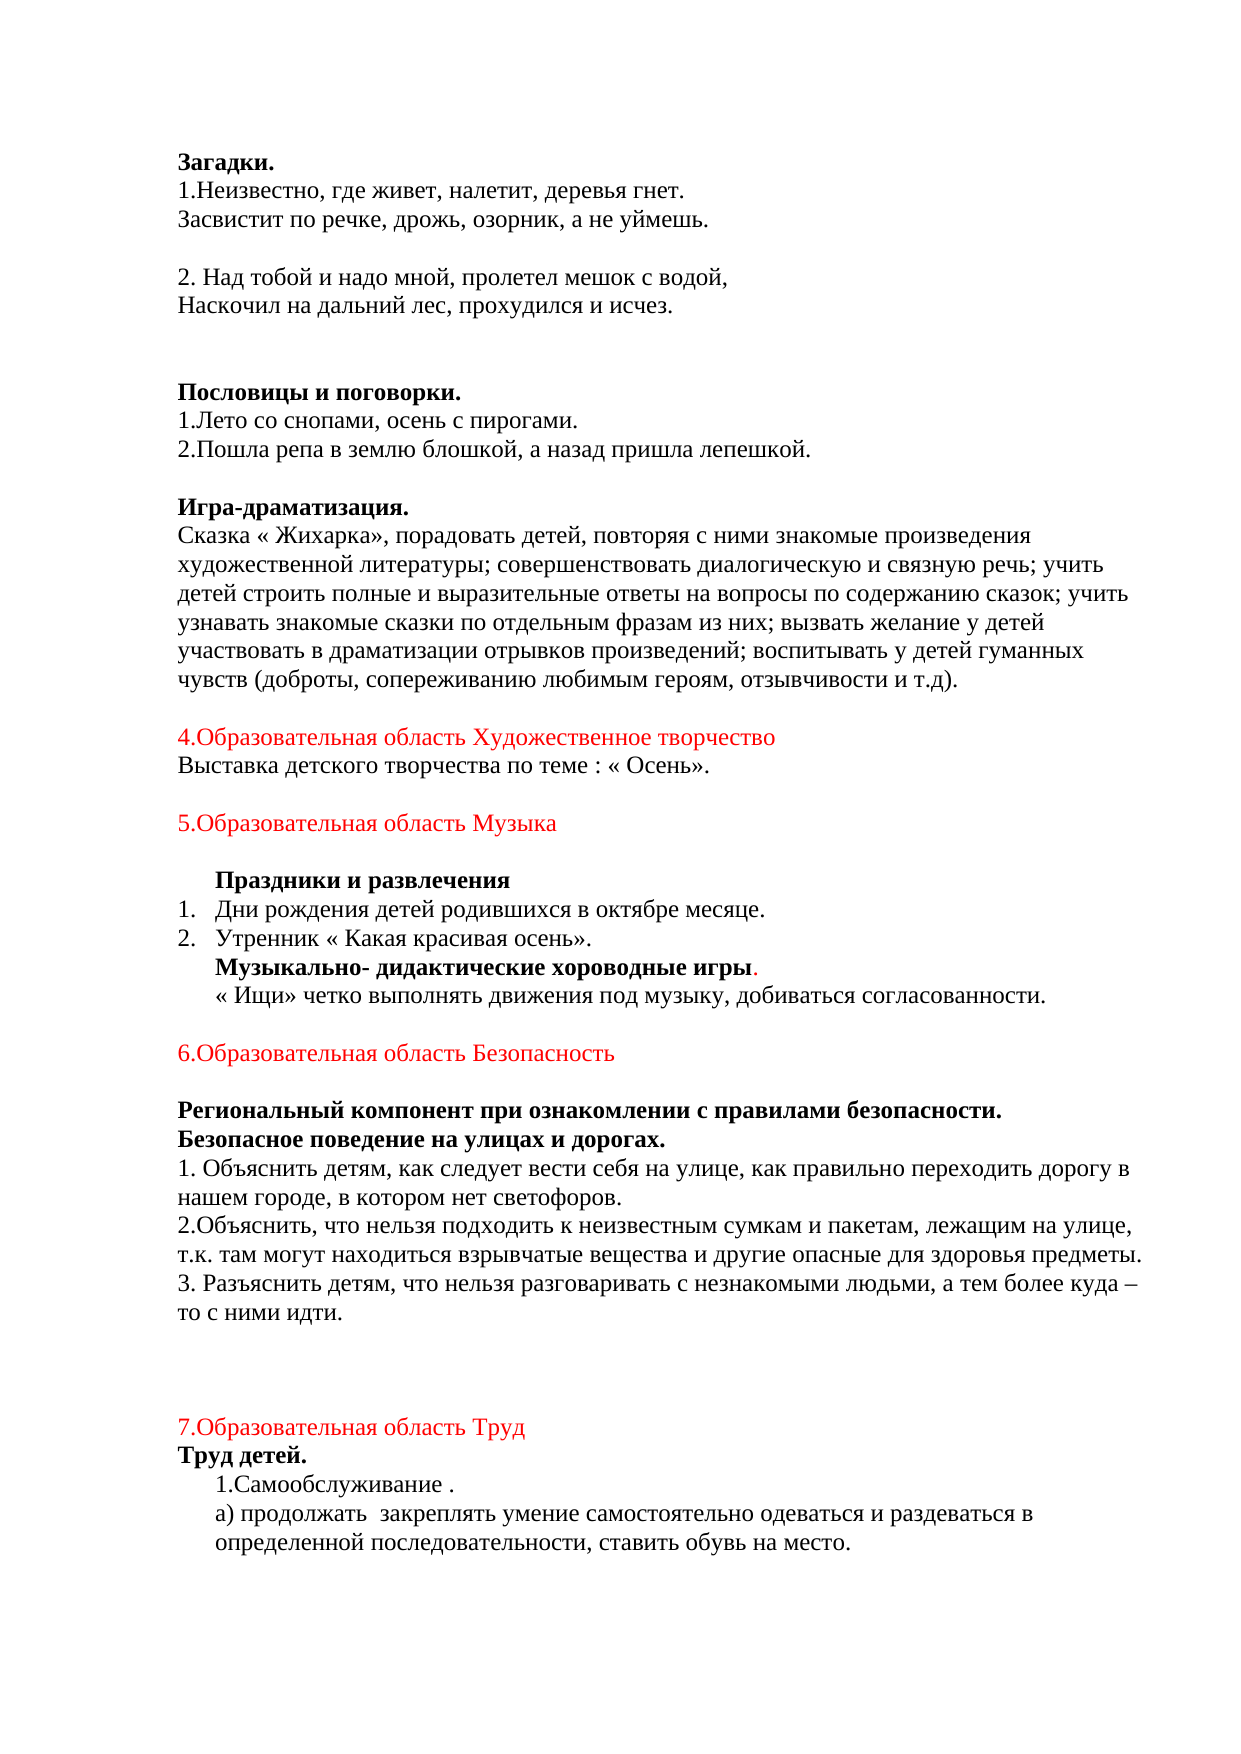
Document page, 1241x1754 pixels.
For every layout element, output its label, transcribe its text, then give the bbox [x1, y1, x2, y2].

text 5.Образовательная область Музыка [177, 808, 1152, 837]
text 2. Над тобой и надо мной, пролетел мешок с водой, [177, 262, 1152, 291]
text 1.Самообслуживание . [215, 1469, 1152, 1498]
text Игра-драматизация. [177, 492, 1152, 521]
text Труд детей. [177, 1441, 1152, 1469]
text Выставка детского творчества по теме : « Осень». [177, 751, 1152, 779]
text 2.Пошла репа в землю блошкой, а назад пришла лепешкой. [177, 434, 1152, 463]
text а) продолжать закреплять умение самостоятельно одеваться и раздеваться в определенной последовательности, ставить обувь на место. [215, 1498, 1152, 1556]
list Утренник « Какая красивая осень». [177, 923, 1152, 952]
list Дни рождения детей родившихся в октябре месяце. [177, 894, 1152, 923]
text 1. Объяснить детям, как следует вести себя на улице, как правильно переходить дорогу в нашем городе, в котором нет светофоров. [177, 1153, 1152, 1211]
text 2.Объяснить, что нельзя подходить к неизвестным сумкам и пакетам, лежащим на улице, т.к. там могут находиться взрывчатые вещества и другие опасные для здоровья предметы. [177, 1211, 1152, 1268]
text Засвистит по речке, дрожь, озорник, а не уймешь. [177, 204, 1152, 233]
text Пословицы и поговорки. [177, 377, 1152, 406]
text Загадки. [177, 147, 1152, 176]
text Наскочил на дальний лес, прохудился и исчез. [177, 291, 1152, 319]
text Сказка « Жихарка», порадовать детей, повторяя с ними знакомые произведения художественной литературы; совершенствовать диалогическую и связную речь; учить детей строить полные и выразительные ответы на вопросы по содержанию сказок; учить узнавать знакомые сказки по отдельным фразам из них; вызвать желание у детей участвовать в драматизации отрывков произведений; воспитывать у детей гуманных чувств (доброты, сопереживанию любимым героям, отзывчивости и т.д). [177, 521, 1152, 693]
text 6.Образовательная область Безопасность [177, 1038, 1152, 1067]
text 4.Образовательная область Художественное творчество [177, 722, 1152, 751]
text Праздники и развлечения [215, 866, 1152, 894]
text Региональный компонент при ознакомлении с правилами безопасности. [177, 1096, 1152, 1124]
text « Ищи» четко выполнять движения под музыку, добиваться согласованности. [215, 981, 1152, 1009]
text Музыкально- дидактические хороводные игры. [215, 952, 1152, 981]
text 1.Лето со снопами, осень с пирогами. [177, 406, 1152, 434]
text 1.Неизвестно, где живет, налетит, деревья гнет. [177, 176, 1152, 204]
text Безопасное поведение на улицах и дорогах. [177, 1124, 1152, 1153]
text 7.Образовательная область Труд [177, 1412, 1152, 1441]
text 3. Разъяснить детям, что нельзя разговаривать с незнакомыми людьми, а тем более куда – то с ними идти. [177, 1268, 1152, 1326]
